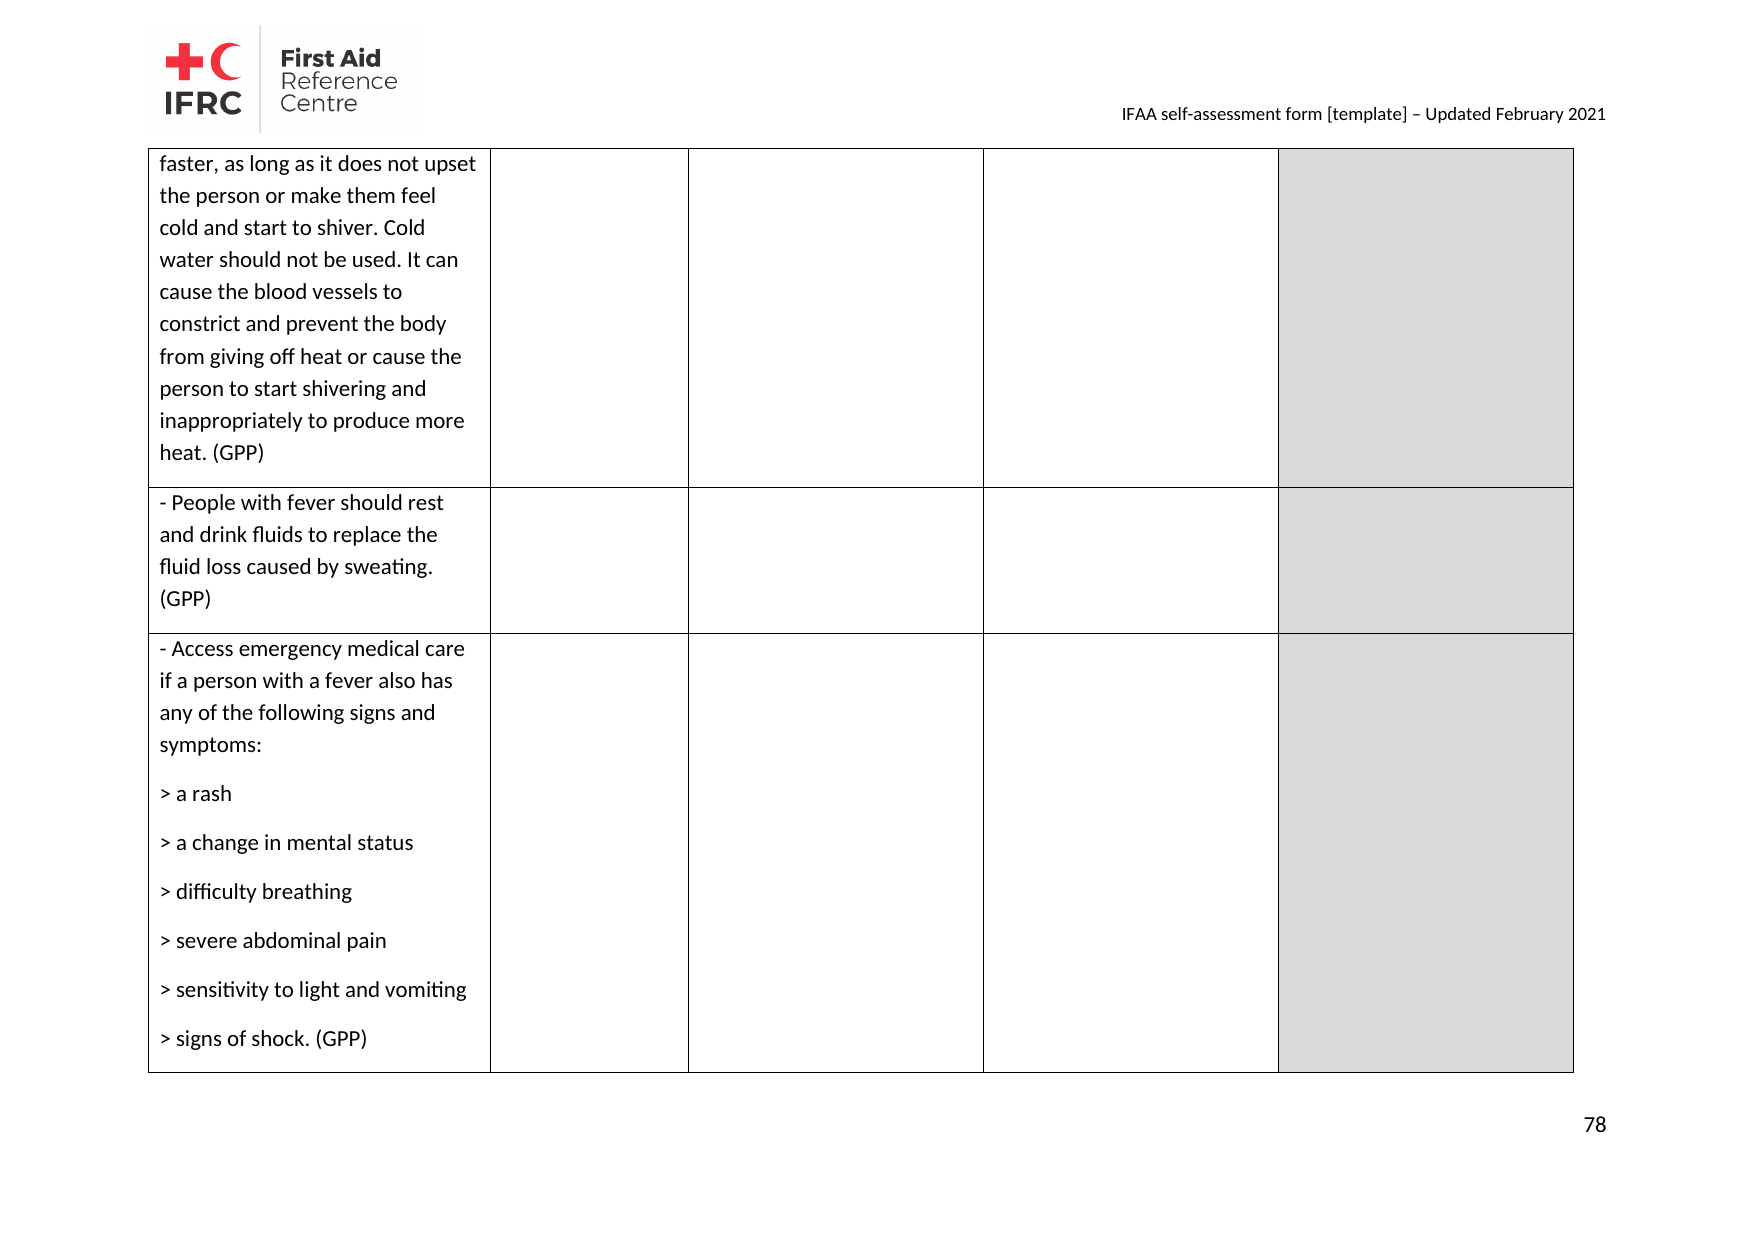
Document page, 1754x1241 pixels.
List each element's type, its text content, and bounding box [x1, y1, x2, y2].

picture [147, 25, 421, 133]
table_cell [1279, 149, 1573, 487]
table_cell [1279, 634, 1573, 1072]
table_cell [689, 488, 983, 633]
table_cell [1279, 488, 1573, 633]
table_cell [984, 488, 1278, 633]
table_cell [491, 488, 688, 633]
table_cell - People with fever should rest and drink fluids to replace the fluid loss caused by sweating. (GPP) [149, 488, 490, 633]
table_cell [689, 634, 983, 1072]
table_cell - Access emergency medical care if a person with a fever also has any of the following signs and symptoms: > a rash > a change in mental status > difficulty breathing > severe abdominal pain > sensitivity to light and vomiting > signs of shock. (GPP) [149, 634, 490, 1072]
table_cell [984, 149, 1278, 487]
table_cell [491, 149, 688, 487]
table_cell [984, 634, 1278, 1072]
table_cell [689, 149, 983, 487]
table_cell [491, 634, 688, 1072]
